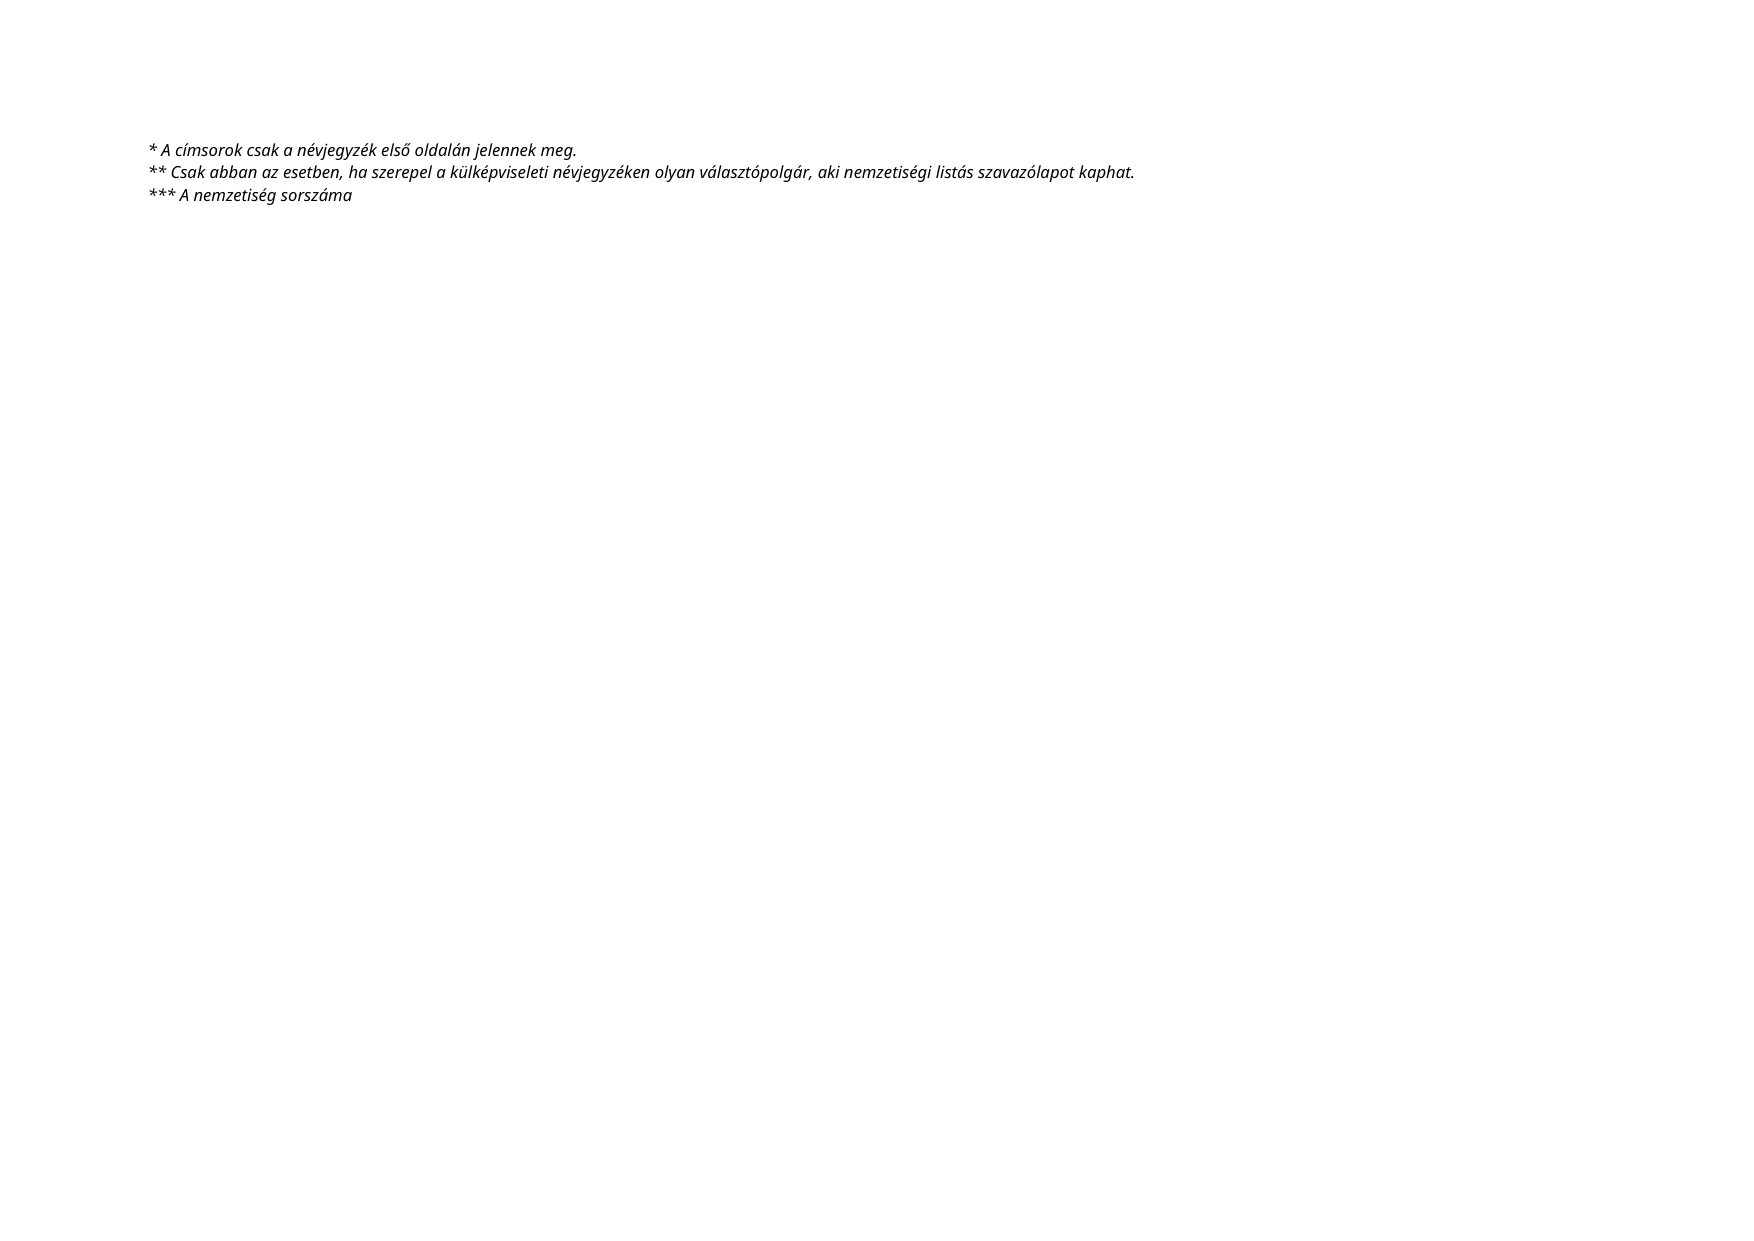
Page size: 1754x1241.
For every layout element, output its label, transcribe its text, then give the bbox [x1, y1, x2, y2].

text * A címsorok csak a névjegyzék első oldalán jelennek meg. [148, 138, 1606, 161]
text *** A nemzetiség sorszáma [148, 183, 1606, 206]
text ** Csak abban az esetben, ha szerepel a külképviseleti névjegyzéken olyan választópolgár, aki nemzetiségi listás szavazólapot kaphat. [148, 161, 1606, 183]
